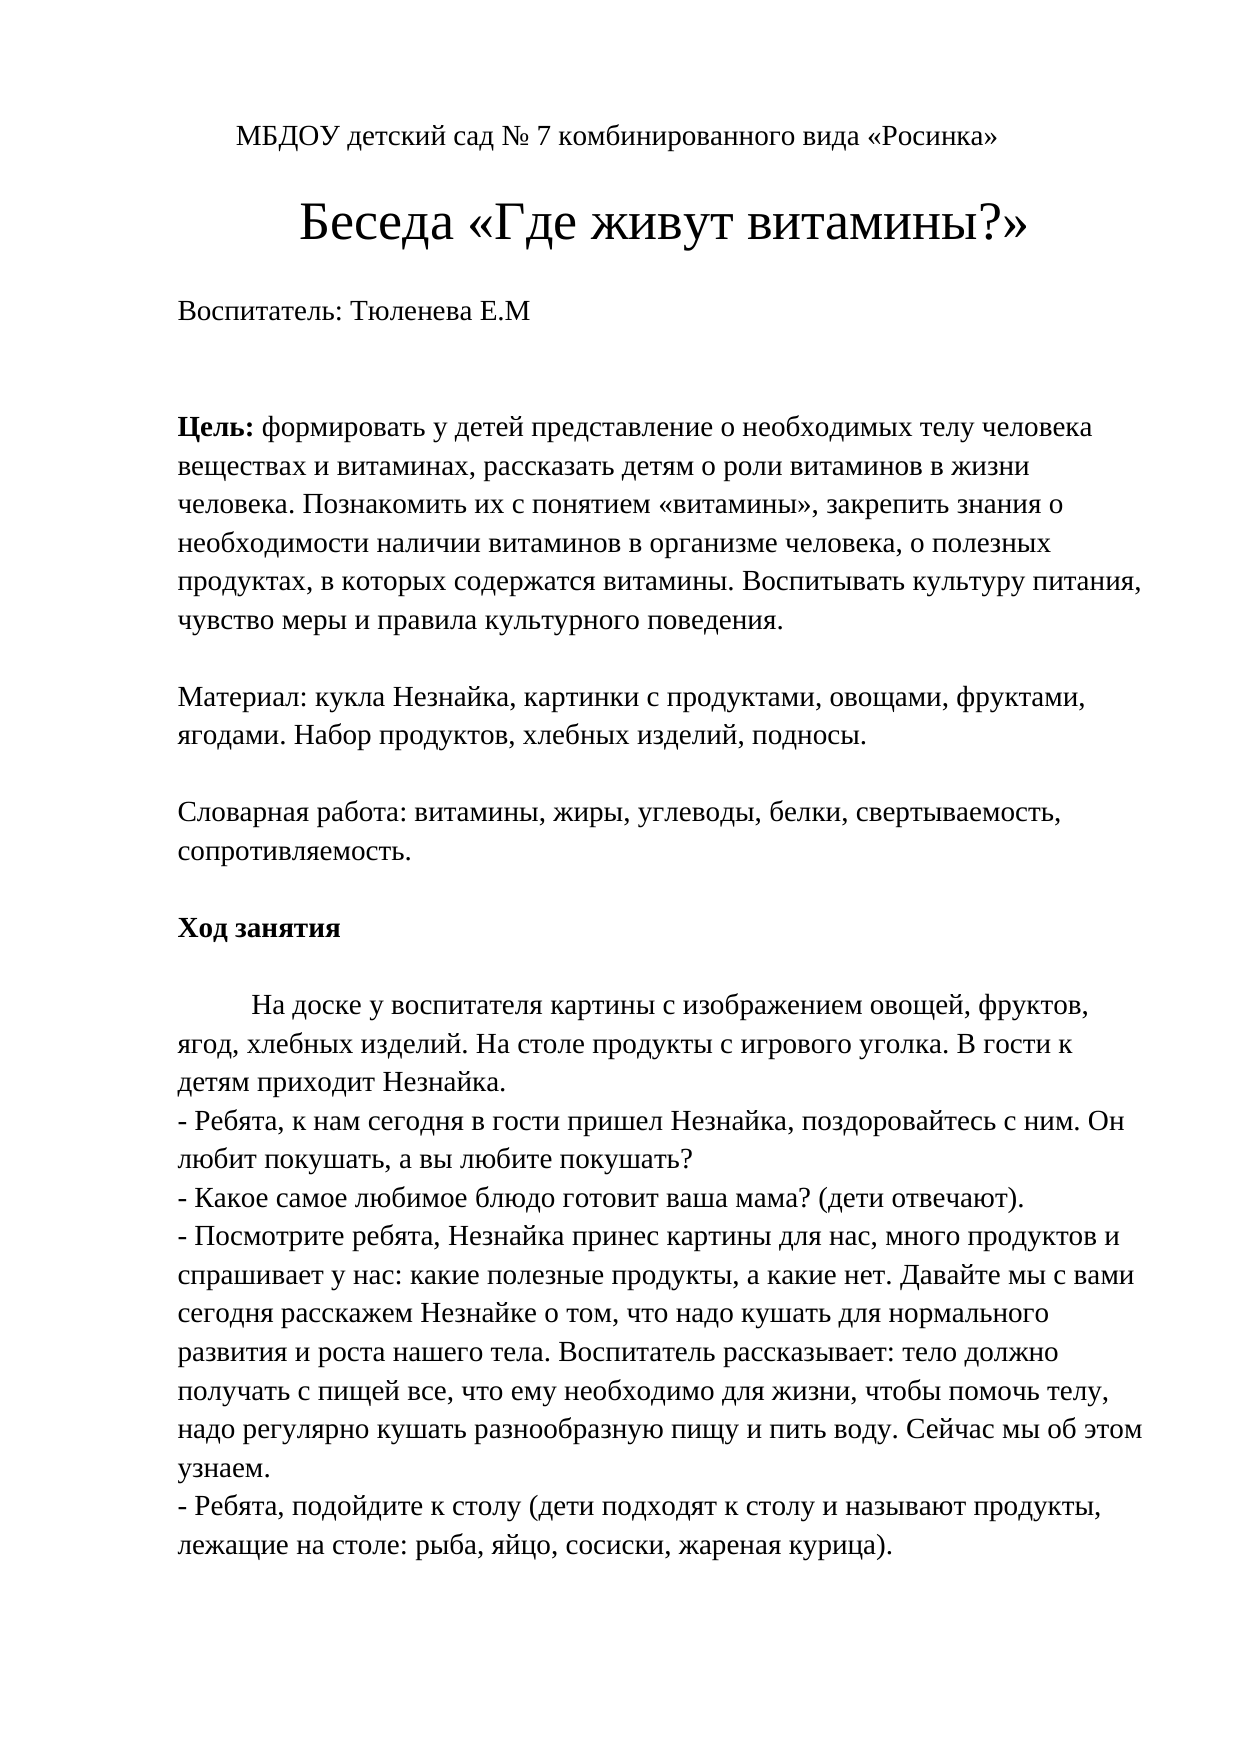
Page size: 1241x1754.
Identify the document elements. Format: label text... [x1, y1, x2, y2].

text Цель: формировать у детей представление о необходимых телу человека веществах и витаминах, рассказать детям о роли витаминов в жизни человека. Познакомить их с понятием «витамины», закрепить знания о необходимости наличии витаминов в организме человека, о полезных продуктах, в которых содержатся витамины. Воспитывать культуру питания, чувство меры и правила культурного поведения. [177, 409, 1152, 635]
text Словарная работа: витамины, жиры, углеводы, белки, свертываемость, сопротивляемость. [177, 794, 1152, 867]
text - Ребята, к нам сегодня в гости пришел Незнайка, поздоровайтесь с ним. Он любит покушать, а вы любите покушать? [177, 1103, 1152, 1175]
text Материал: кукла Незнайка, картинки с продуктами, овощами, фруктами, ягодами. Набор продуктов, хлебных изделий, подносы. [177, 679, 1152, 751]
text Ход занятия [177, 910, 1152, 944]
text На доске у воспитателя картины с изображением овощей, фруктов, ягод, хлебных изделий. На столе продукты с игрового уголка. В гости к детям приходит Незнайка. [177, 987, 1152, 1098]
text - Посмотрите ребята, Незнайка принес картины для нас, много продуктов и спрашивает у нас: какие полезные продукты, а какие нет. Давайте мы с вами сегодня расскажем Незнайке о том, что надо кушать для нормального развития и роста нашего тела. Воспитатель рассказывает: тело должно получать с пищей все, что ему необходимо для жизни, чтобы помочь телу, надо регулярно кушать разнообразную пищу и пить воду. Сейчас мы об этом узнаем. [177, 1218, 1152, 1483]
text Беседа «Где живут витамины?» [177, 189, 1152, 251]
text МБДОУ детский сад № 7 комбинированного вида «Росинка» [177, 118, 1152, 152]
text - Ребята, подойдите к столу (дети подходят к столу и называют продукты, лежащие на столе: рыба, яйцо, сосиски, жареная курица). [177, 1488, 1152, 1560]
text - Какое самое любимое блюдо готовит ваша мама? (дети отвечают). [177, 1180, 1152, 1213]
text Воспитатель: Тюленева Е.М [177, 293, 1152, 327]
